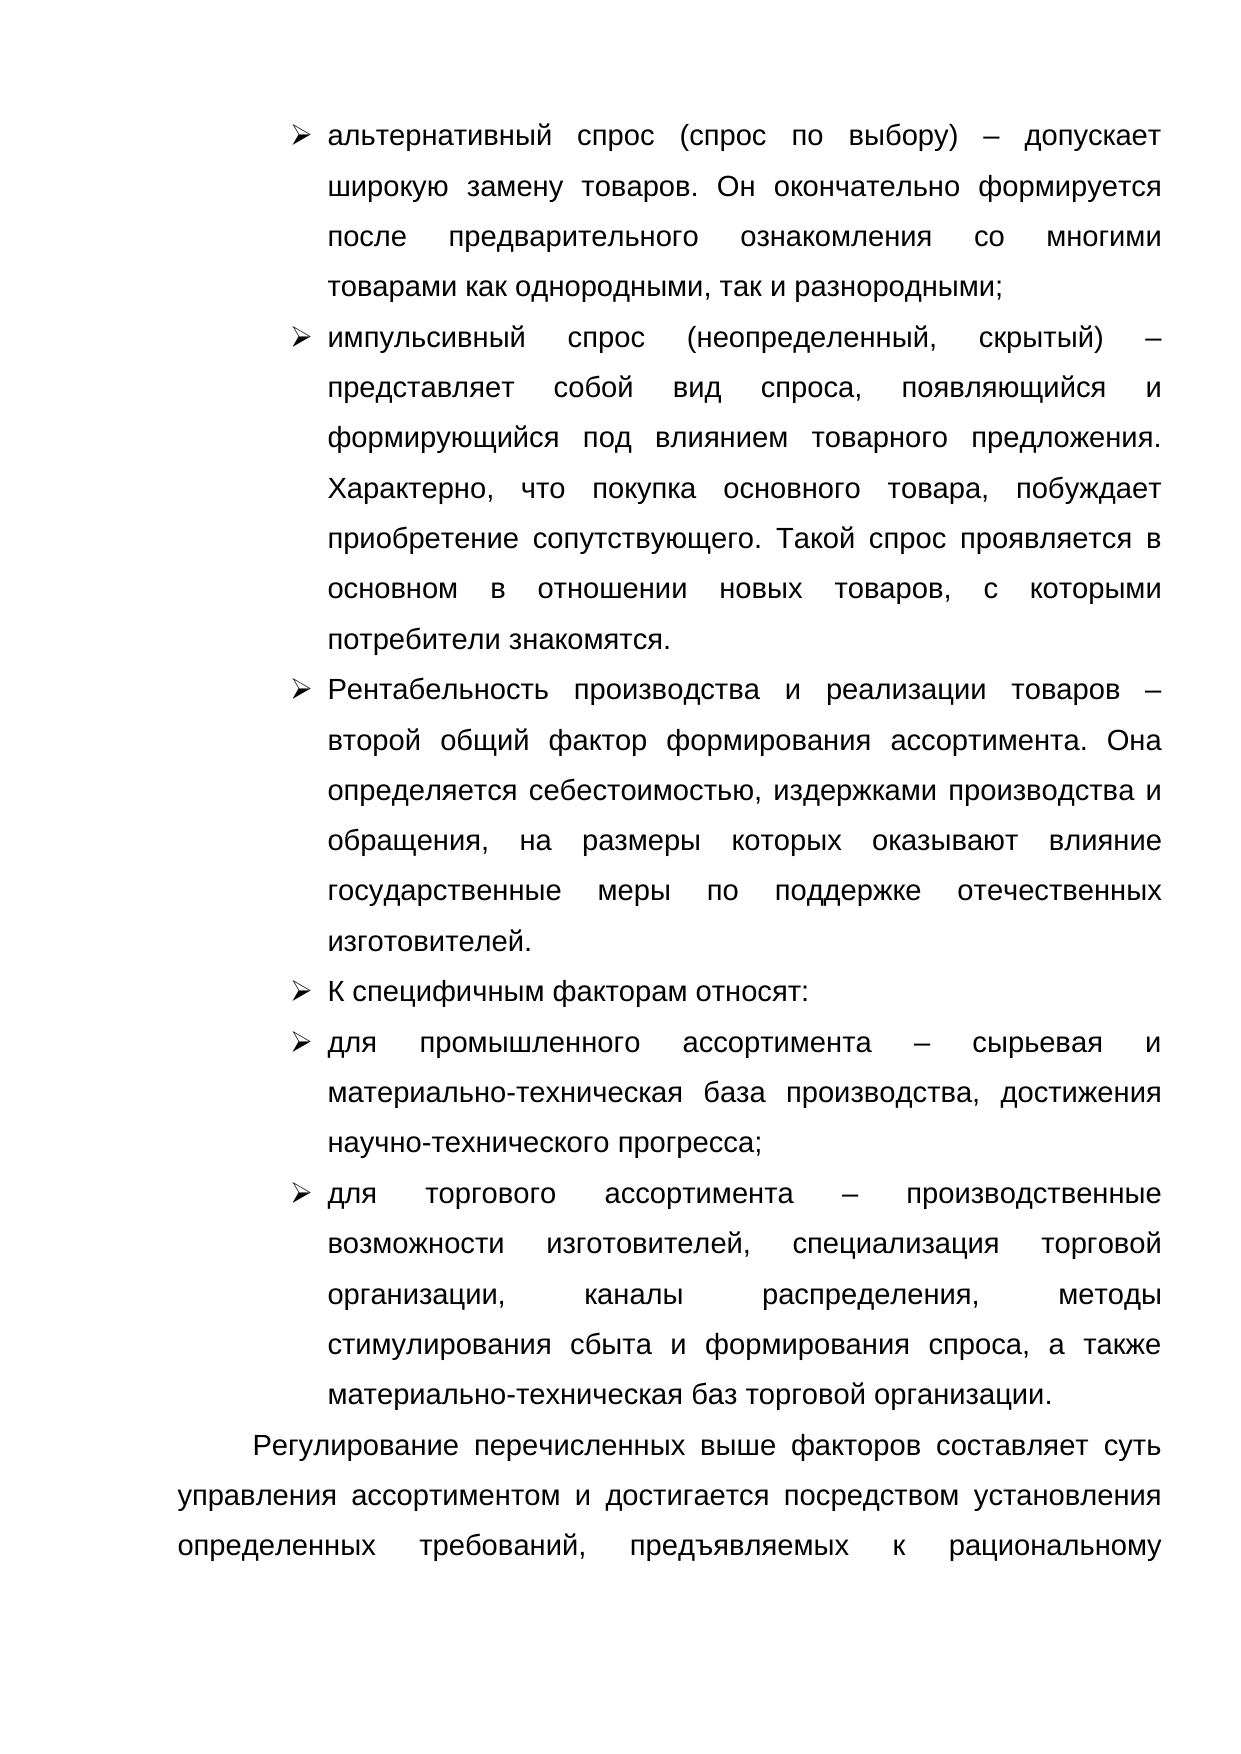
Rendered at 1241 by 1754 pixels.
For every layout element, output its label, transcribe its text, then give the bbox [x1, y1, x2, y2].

list альтернативный спрос (спрос по выбору) – допускает широкую замену товаров. Он окончательно формируется после предварительного ознакомления со многими товарами как однородными, так и разнородными; [290, 118, 1162, 303]
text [177, 1428, 1162, 1562]
list К специфичным факторам относят: [290, 974, 1162, 1008]
list для промышленного ассортимента – сырьевая и материально-техническая база производства, достижения научно-технического прогресса; [290, 1025, 1162, 1159]
list импульсивный спрос (неопределенный, скрытый) – представляет собой вид спроса, появляющийся и формирующийся под влиянием товарного предложения. Характерно, что покупка основного товара, побуждает приобретение сопутствующего. Такой спрос проявляется в основном в отношении новых товаров, с которыми потребители знакомятся. [290, 319, 1162, 655]
list для торгового ассортимента – производственные возможности изготовителей, специализация торговой организации, каналы распределения, методы стимулирования сбыта и формирования спроса, а также материально-техническая баз торговой организации. [290, 1176, 1162, 1411]
list Рентабельность производства и реализации товаров – второй общий фактор формирования ассортимента. Она определяется себестоимостью, издержками производства и обращения, на размеры которых оказывают влияние государственные меры по поддержке отечественных изготовителей. [290, 672, 1162, 957]
